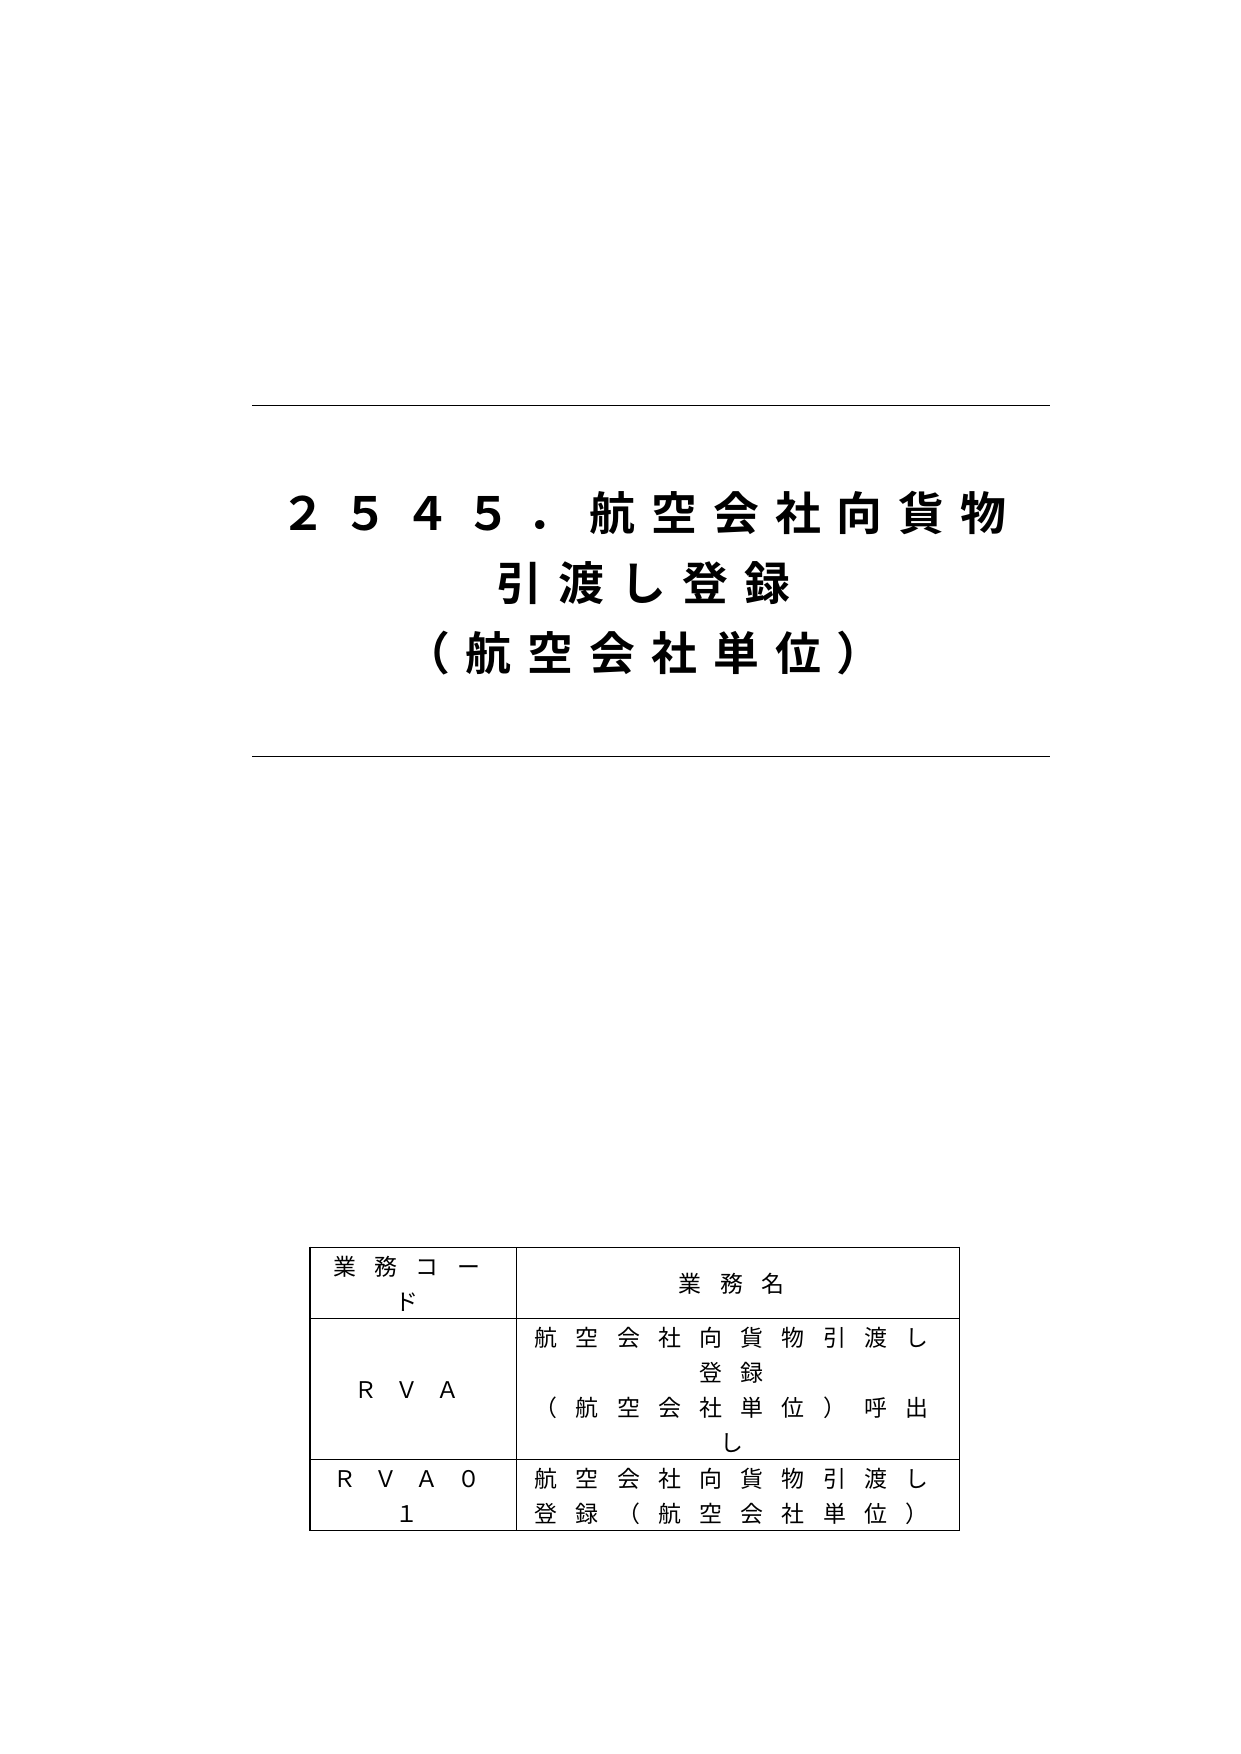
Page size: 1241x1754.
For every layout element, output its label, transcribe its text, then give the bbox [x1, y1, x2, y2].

table_header 業務コード [311, 1248, 516, 1318]
table_header 業務名 [517, 1248, 959, 1318]
table_cell ＲＶＡ０１ [311, 1460, 516, 1530]
table_header ２５４５．航空会社向貨物引渡し登録 （航空会社単位） [252, 406, 1049, 756]
table_cell 航空会社向貨物引渡し登録（航空会社単位） [517, 1460, 959, 1530]
table_cell 航空会社向貨物引渡し登録 （航空会社単位）呼出し [517, 1319, 959, 1459]
table_cell ＲＶＡ [311, 1319, 516, 1459]
